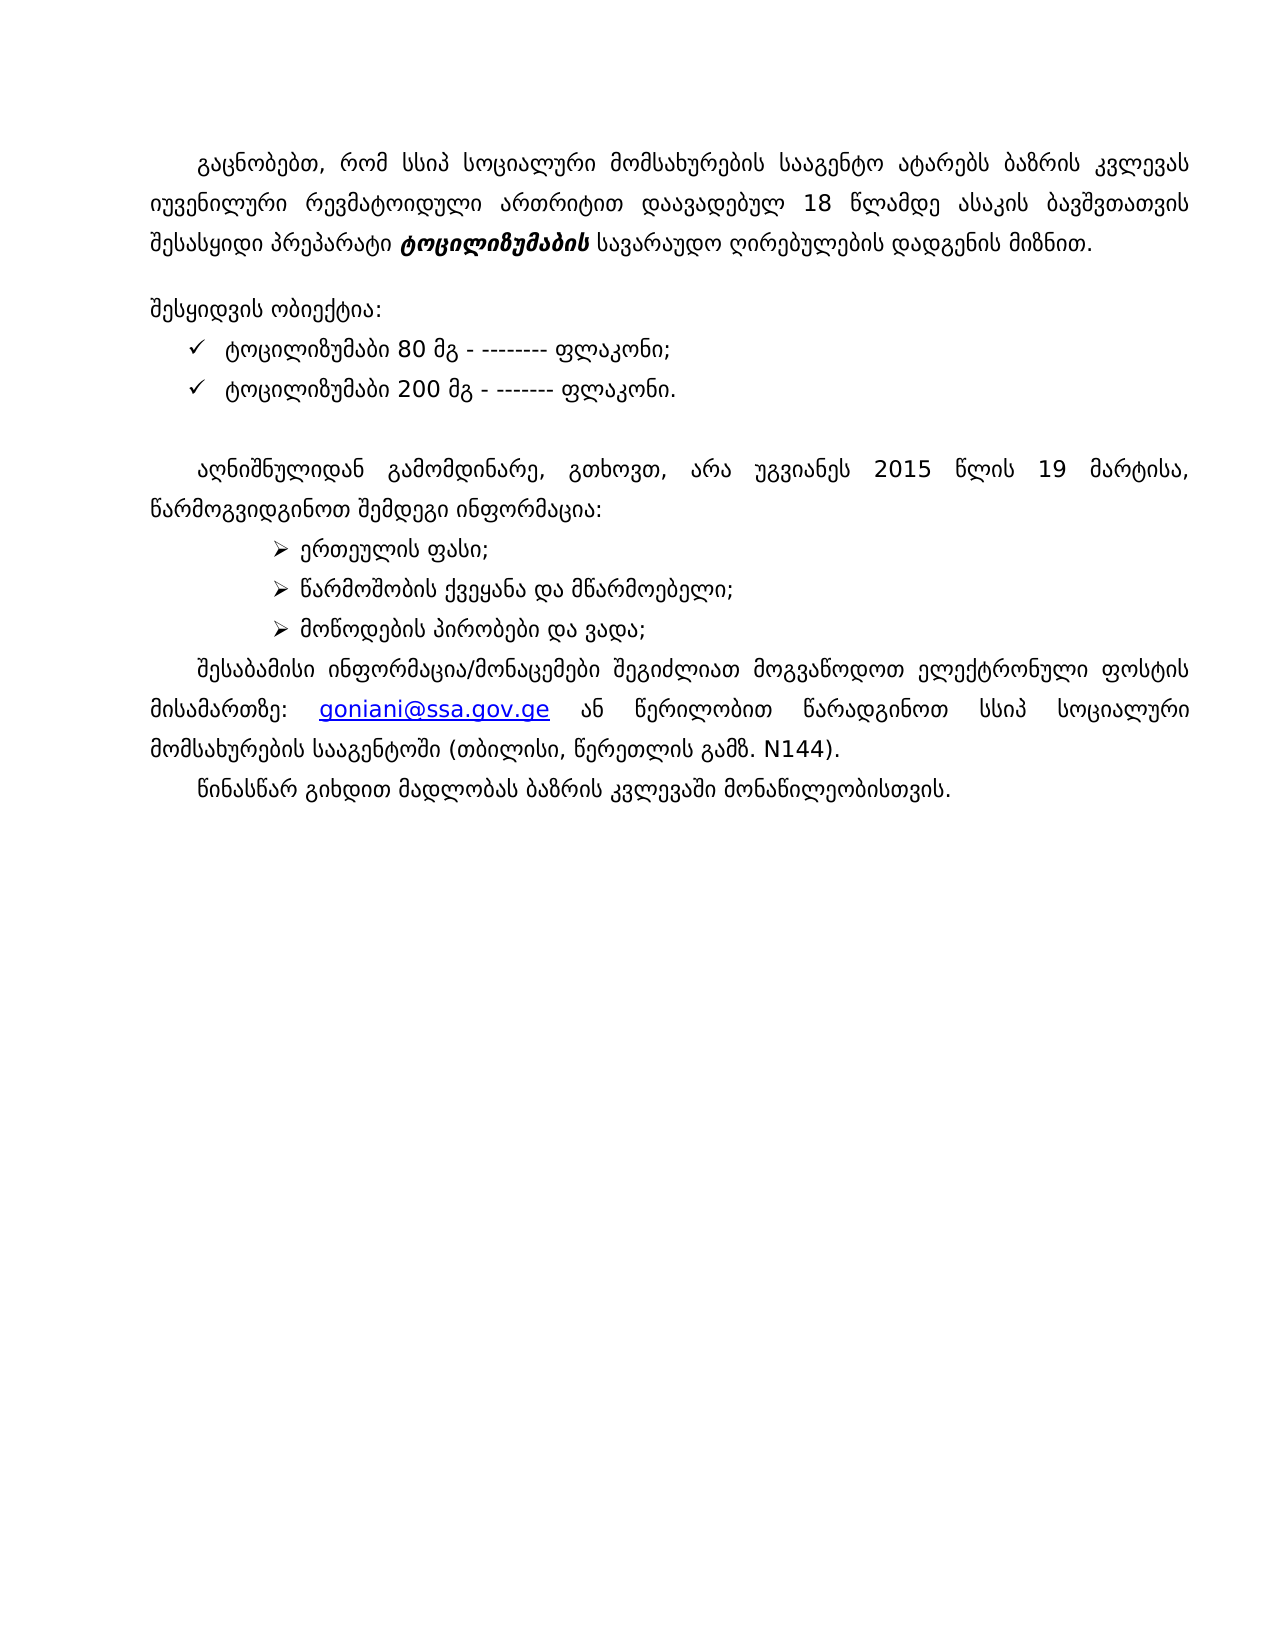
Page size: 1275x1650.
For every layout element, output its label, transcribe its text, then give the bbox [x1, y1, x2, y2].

text შესყიდვის ობიექტია: [150, 297, 1191, 323]
list მოწოდების პირობები და ვადა; [225, 617, 1191, 643]
list ტოცილიზუმაბი 200 მგ - ------- ფლაკონი. [187, 377, 1191, 403]
text გაცნობებთ, რომ სსიპ სოციალური მომსახურების სააგენტო ატარებს ბაზრის კვლევას იუვენილური რევმატოიდული ართრიტით დაავადებულ 18 წლამდე ასაკის ბავშვთათვის შესასყიდი პრეპარატი ტოცილიზუმაბის სავარაუდო ღირებულების დადგენის მიზნით. [150, 150, 1191, 257]
text წინასწარ გიხდით მადლობას ბაზრის კვლევაში მონაწილეობისთვის. [150, 777, 1191, 803]
list ერთეულის ფასი; [225, 537, 1191, 563]
list წარმოშობის ქვეყანა და მწარმოებელი; [225, 577, 1191, 603]
text აღნიშნულიდან გამომდინარე, გთხოვთ, არა უგვიანეს 2015 წლის 19 მარტისა, წარმოგვიდგინოთ შემდეგი ინფორმაცია: [150, 457, 1191, 523]
list ტოცილიზუმაბი 80 მგ - -------- ფლაკონი; [187, 337, 1191, 363]
text შესაბამისი ინფორმაცია/მონაცემები შეგიძლიათ მოგვაწოდოთ ელექტრონული ფოსტის მისამართზე: goniani@ssa.gov.ge ან წერილობით წარადგინოთ სსიპ სოციალური მომსახურების სააგენტოში (თბილისი, წერეთლის გამზ. N144). [150, 657, 1191, 763]
